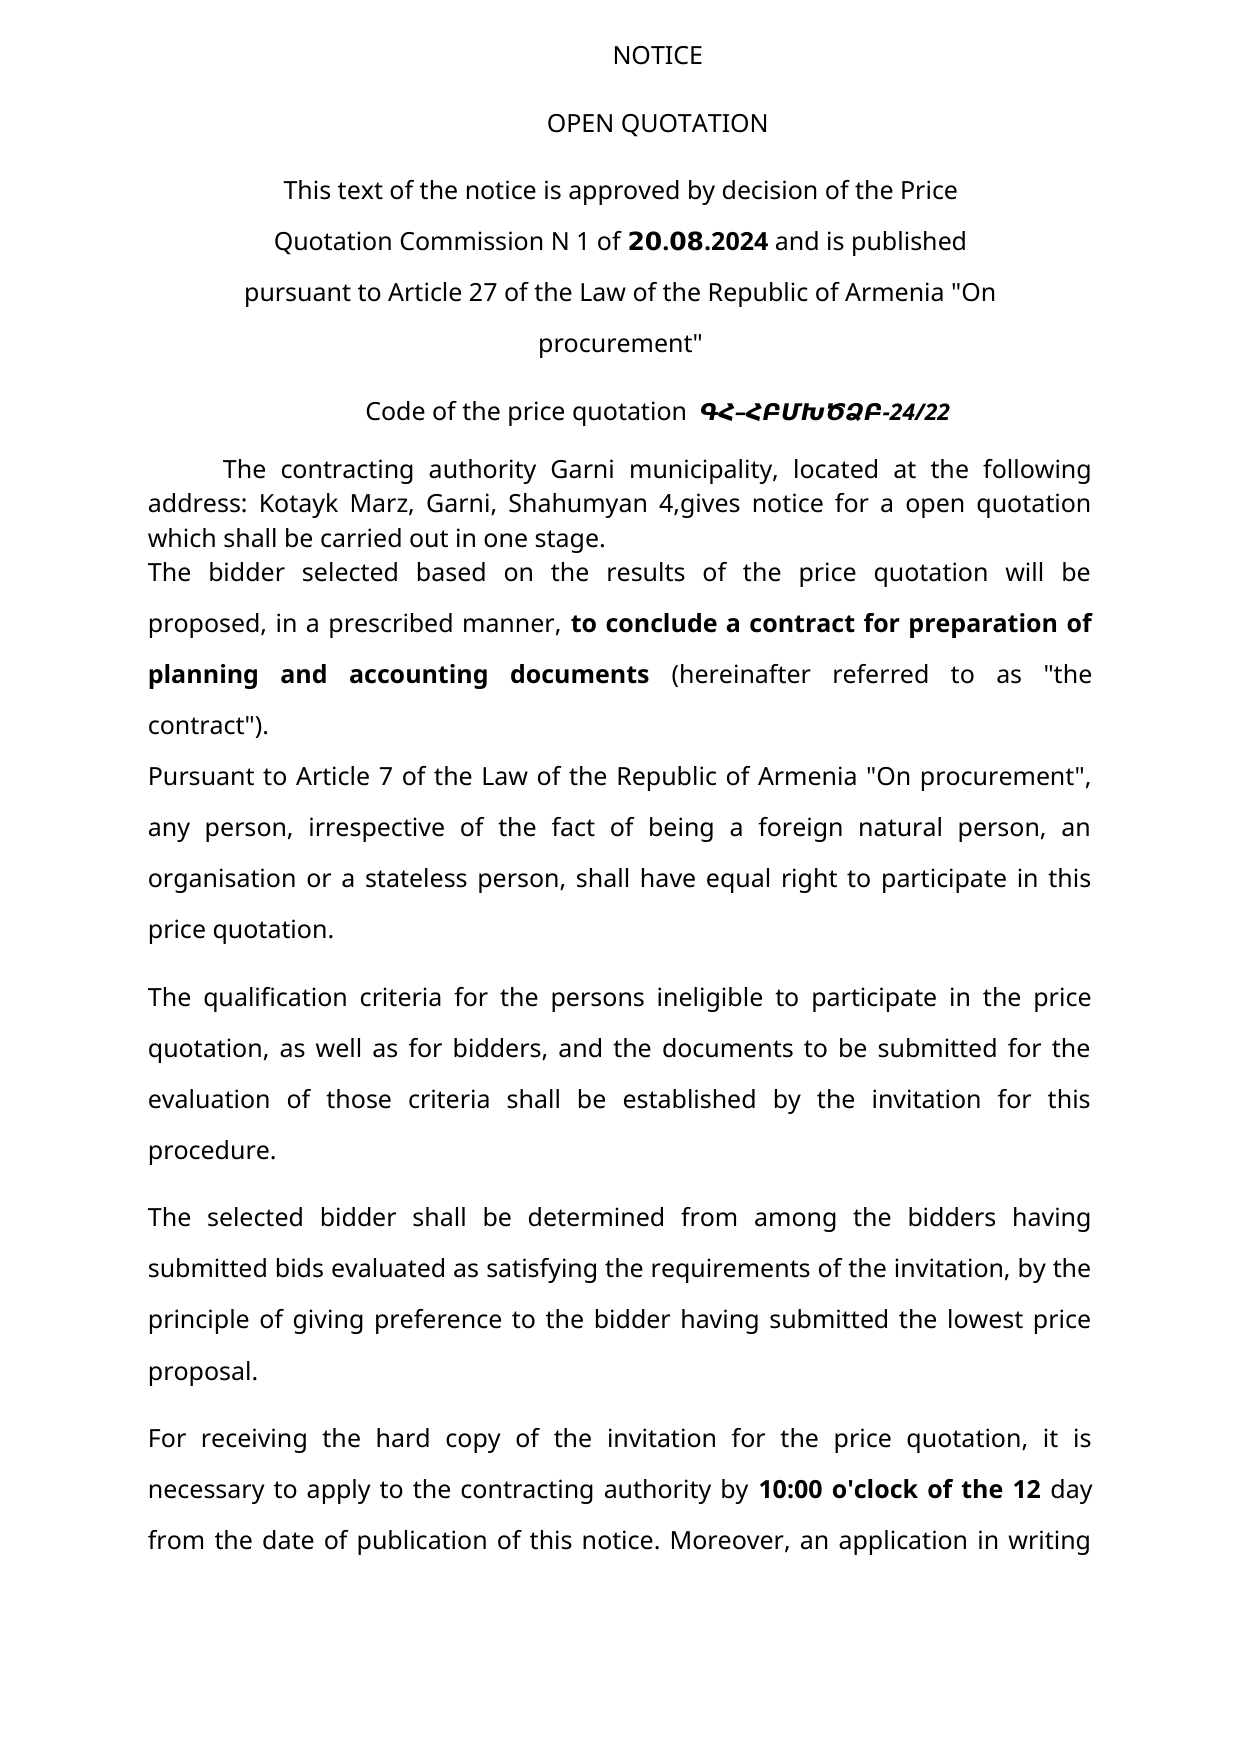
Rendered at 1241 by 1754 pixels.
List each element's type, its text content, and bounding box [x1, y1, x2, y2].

text The qualification criteria for the persons ineligible to participate in the price quotation, as well as for bidders, and the documents to be submitted for the evaluation of those criteria shall be established by the invitation for this procedure. [148, 979, 1092, 1166]
text OPEN QUOTATION [148, 105, 1092, 139]
text Code of the price quotation ԳՀ–ՀԲՄԽԾՁԲ-24/22 [148, 394, 1092, 428]
text Pursuant to Article 7 of the Law of the Republic of Armenia "On procurement", any person, irrespective of the fact of being a foreign natural person, an organisation or a stateless person, shall have equal right to participate in this price quotation. [148, 758, 1092, 946]
text This text of the notice is approved by decision of the Price Quotation Commission N 1 of 20.08.2024 and is published pursuant to Article 27 of the Law of the Republic of Armenia "On procurement" [236, 173, 1004, 360]
text The selected bidder shall be determined from among the bidders having submitted bids evaluated as satisfying the requirements of the invitation, by the principle of giving preference to the bidder having submitted the lowest price proposal. [148, 1200, 1092, 1387]
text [148, 1421, 1092, 1557]
text NOTICE [148, 37, 1092, 72]
text The contracting authority Garni municipality, located at the following address: Kotayk Marz, Garni, Shahumyan 4,gives notice for a open quotation which shall be carried out in one stage. [148, 452, 1092, 554]
text The bidder selected based on the results of the price quotation will be proposed, in a prescribed manner, to conclude a contract for preparation of planning and accounting documents (hereinafter referred to as "the contract"). [148, 554, 1092, 741]
